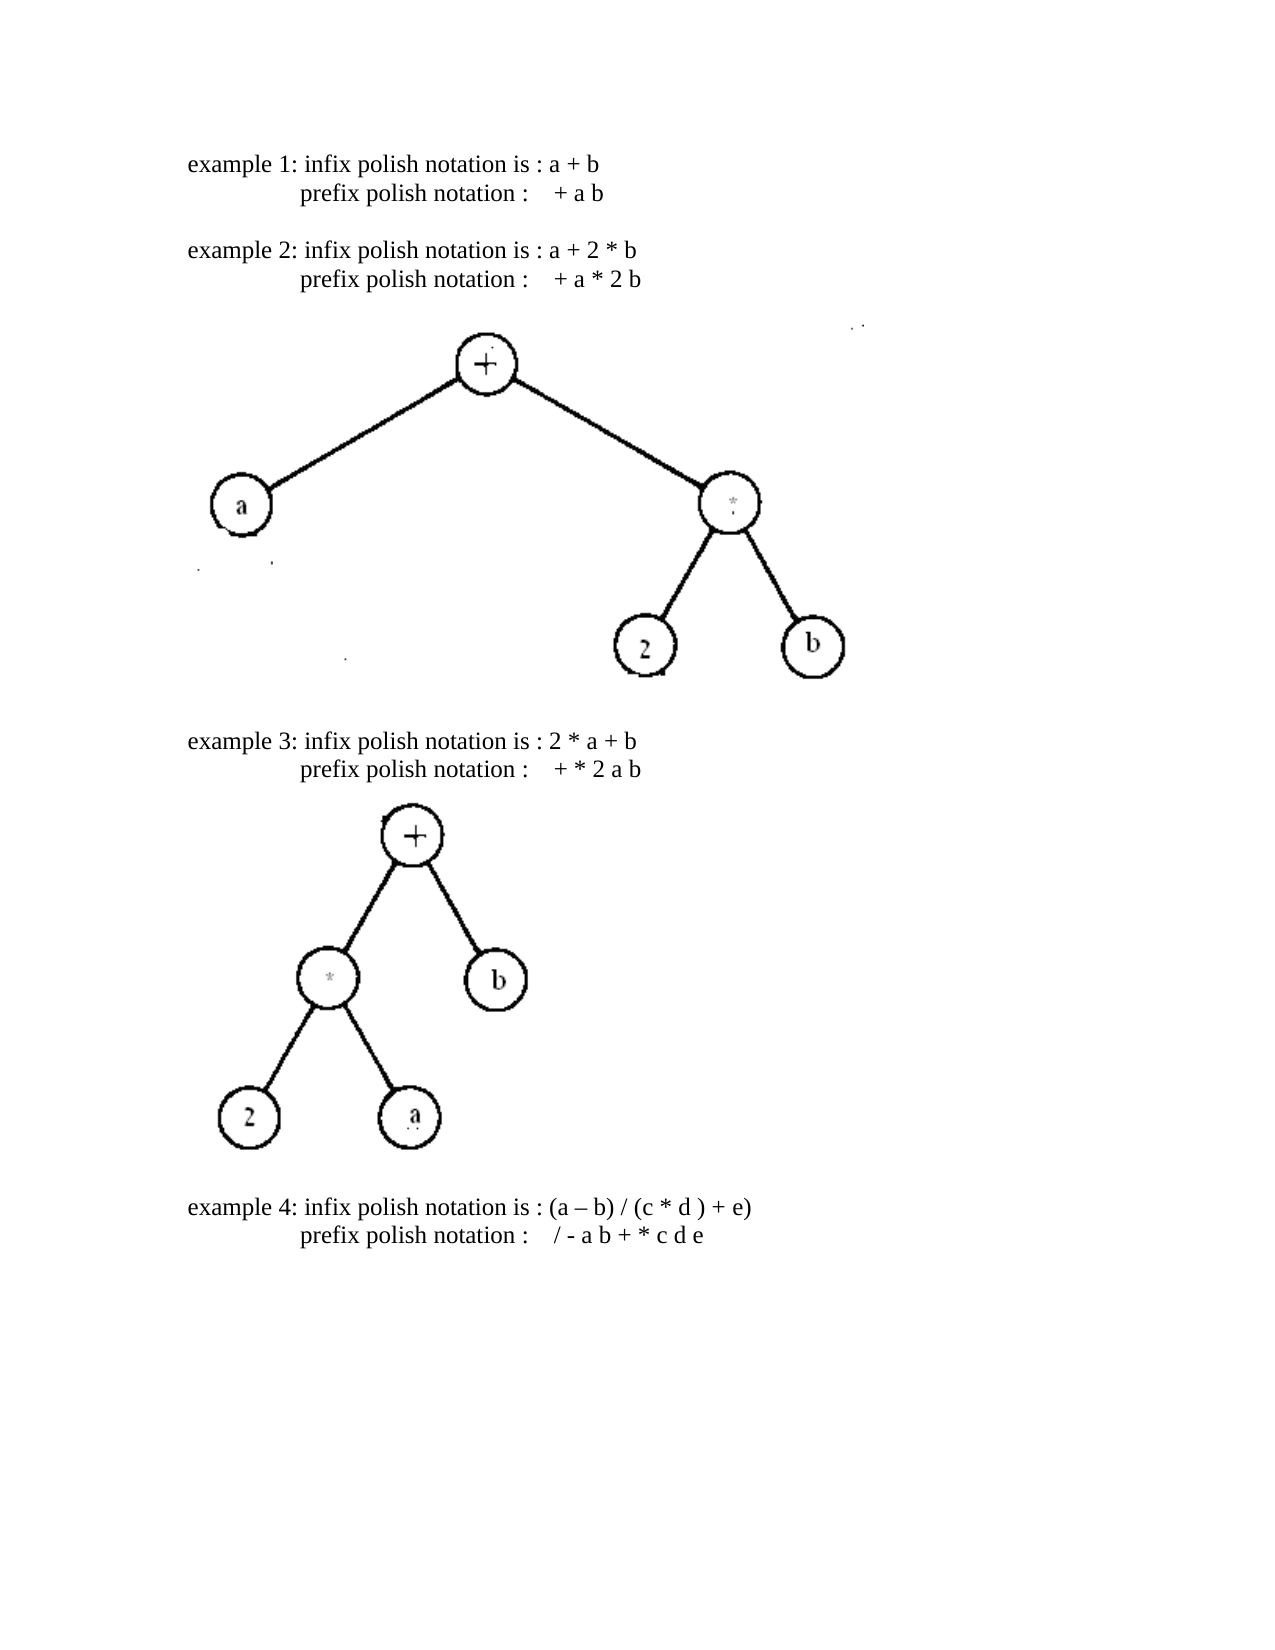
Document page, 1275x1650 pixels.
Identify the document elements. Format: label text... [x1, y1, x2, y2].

picture [187, 322, 864, 701]
text example 3: infix polish notation is : 2 * a + b prefix polish notation : + * 2 a b [187, 726, 643, 783]
text example 2: infix polish notation is : a + 2 * b prefix polish notation : + a * 2 b [187, 235, 641, 293]
picture [187, 783, 539, 1164]
text example 4: infix polish notation is : (a – b) / (c * d ) + e) prefix polish notation : / - a b + * c d e [187, 1192, 752, 1249]
text example 1: infix polish notation is : a + b prefix polish notation : + a b [187, 149, 604, 207]
